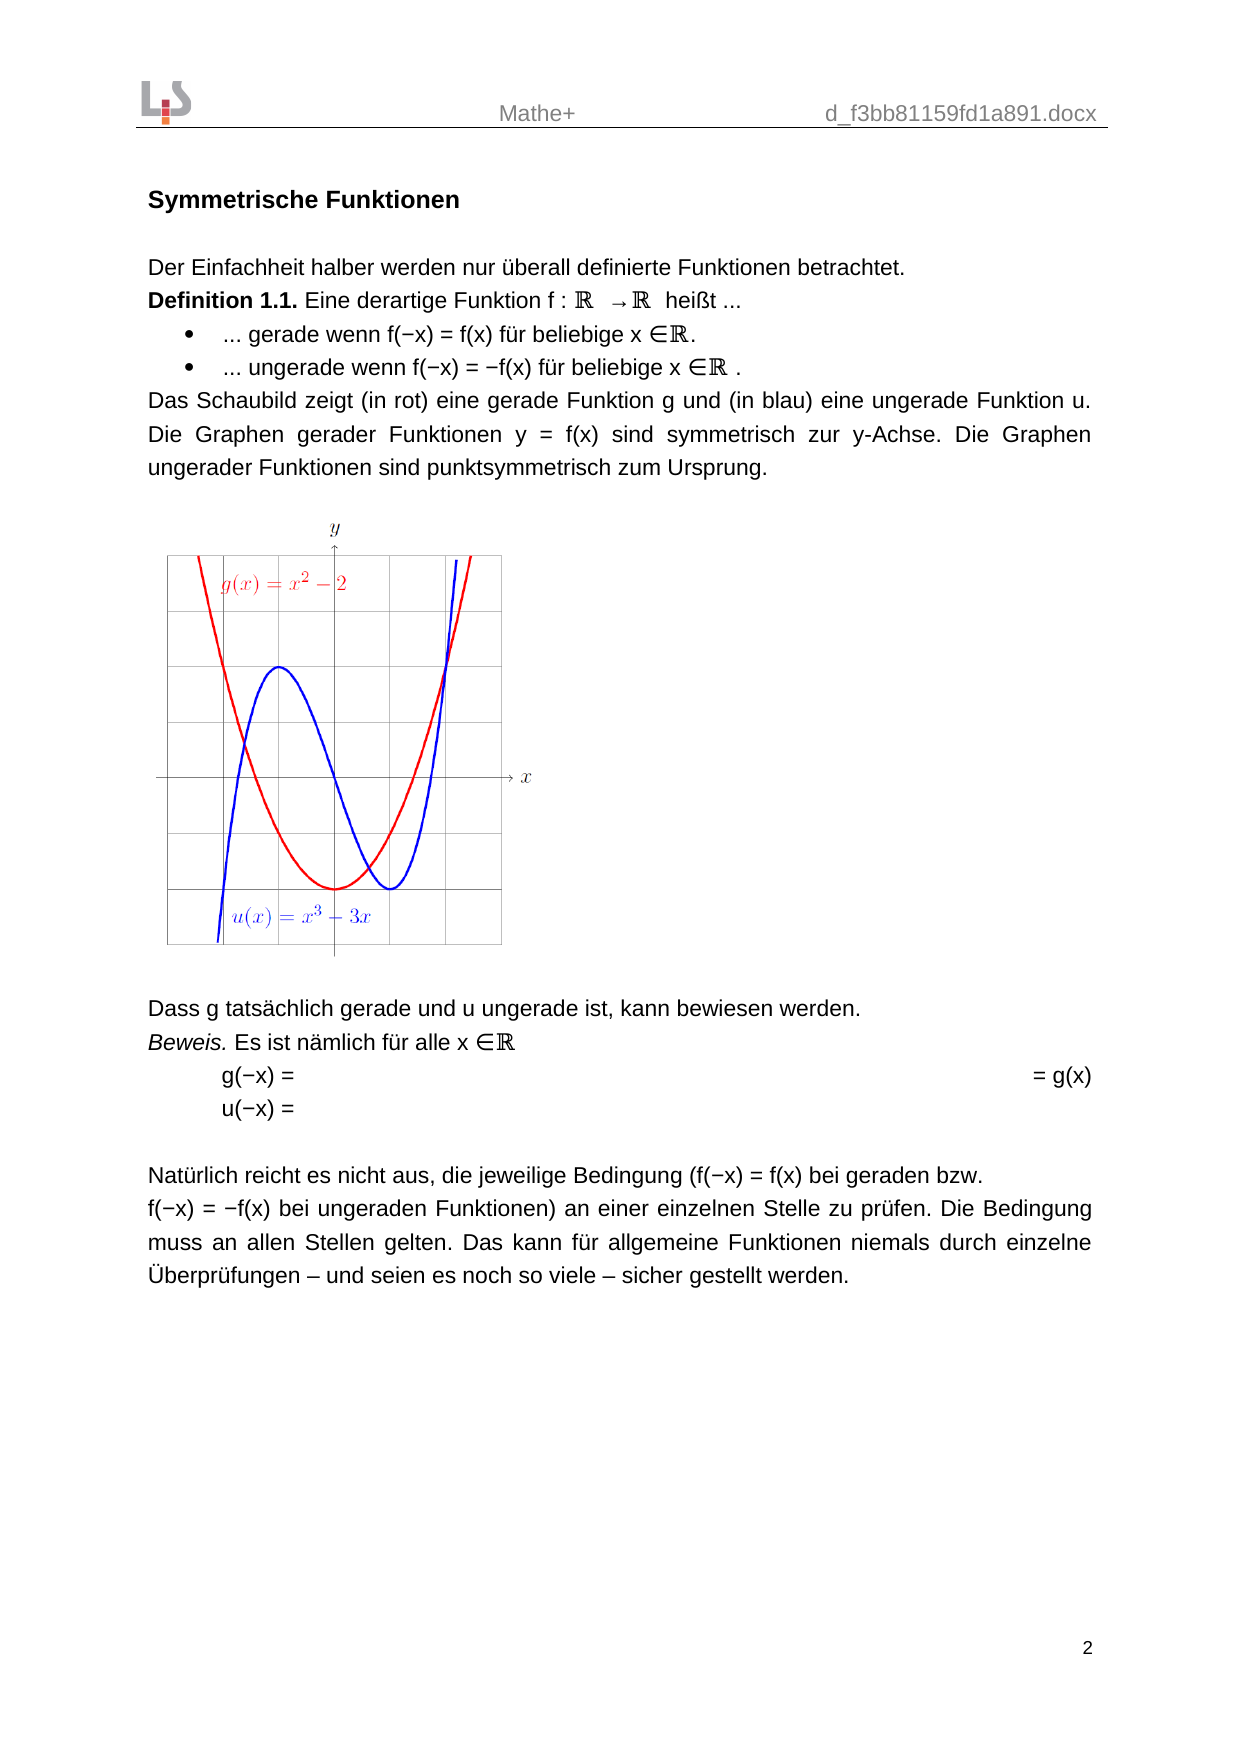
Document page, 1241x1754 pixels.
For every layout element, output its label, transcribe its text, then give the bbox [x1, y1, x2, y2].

text Symmetrische Funktionen [148, 180, 1092, 214]
text Natürlich reicht es nicht aus, die jeweilige Bedingung (f(−x) = f(x) bei geraden bzw. [148, 1155, 1092, 1188]
text u(−x) = [148, 1088, 1092, 1122]
picture [141, 81, 192, 125]
text Dass g tatsächlich gerade und u ungerade ist, kann bewiesen werden. [148, 988, 1092, 1022]
text g(−x) = = g(x) [148, 1055, 1092, 1088]
text Das Schaubild zeigt (in rot) eine gerade Funktion g und (in blau) eine ungerade Funktion u. Die Graphen gerader Funktionen y = f(x) sind symmetrisch zur y-Achse. Die Graphen ungerader Funktionen sind punktsymmetrisch zum Ursprung. [148, 380, 1092, 480]
list ... ungerade wenn f(−x) = −f(x) für beliebige x ∈ℝ . [185, 347, 1092, 380]
text Definition 1.1. Eine derartige Funktion f : ℝ →ℝ heißt ... [148, 280, 1092, 314]
list ... gerade wenn f(−x) = f(x) für beliebige x ∈ℝ. [185, 314, 1092, 347]
text f(−x) = −f(x) bei ungeraden Funktionen) an einer einzelnen Stelle zu prüfen. Die Bedingung muss an allen Stellen gelten. Das kann für allgemeine Funktionen niemals durch einzelne Überprüfungen – und seien es noch so viele – sicher gestellt werden. [148, 1188, 1092, 1288]
text Der Einfachheit halber werden nur überall definierte Funktionen betrachtet. [148, 247, 1092, 280]
text Beweis. Es ist nämlich für alle x ∈ℝ [148, 1022, 1092, 1055]
picture [147, 513, 539, 962]
